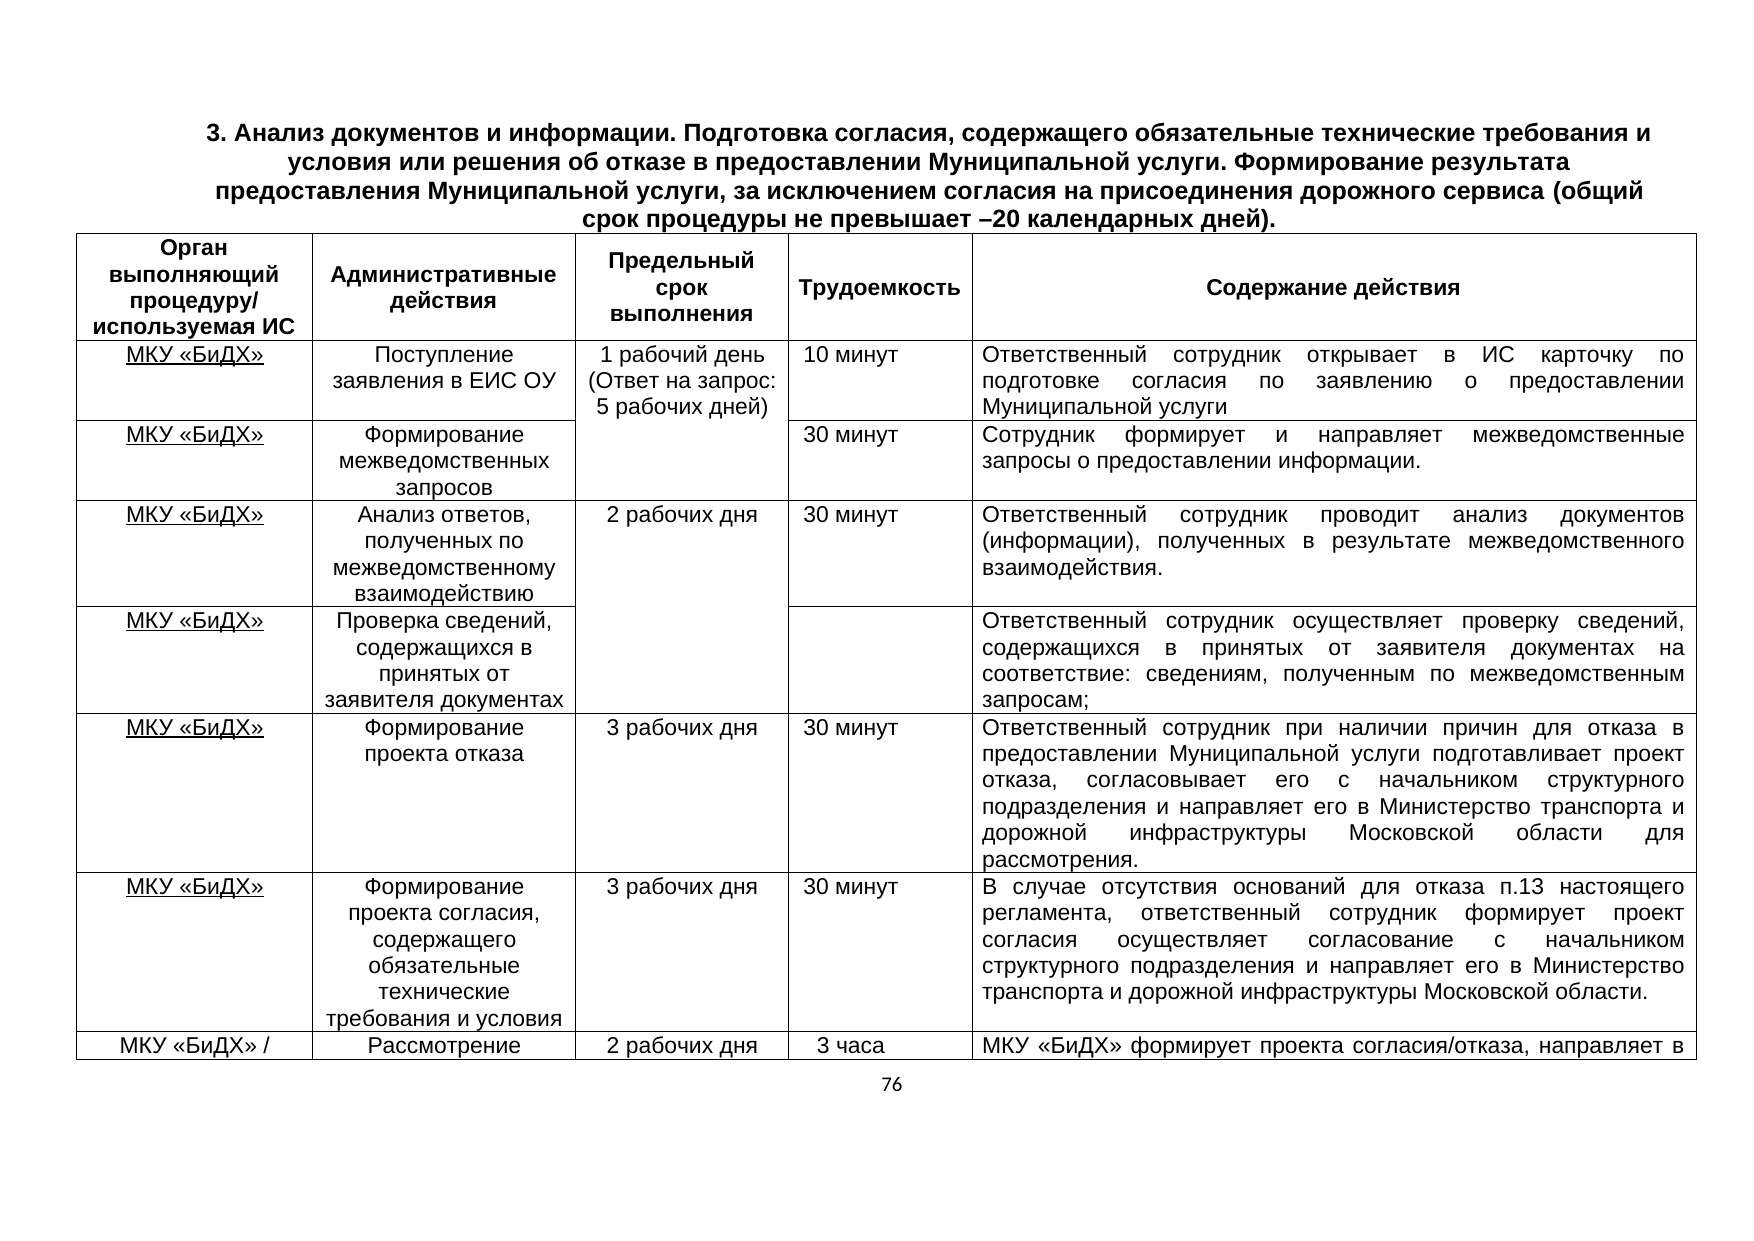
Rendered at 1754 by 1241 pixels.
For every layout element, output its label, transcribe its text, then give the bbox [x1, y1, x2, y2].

table_cell 3 часа [789, 1032, 972, 1058]
table_cell 30 минут [789, 714, 972, 872]
table_cell 2 рабочих дня [576, 1032, 788, 1058]
table_cell 30 минут [789, 421, 972, 500]
table_cell МКУ «БиДХ» [77, 341, 312, 420]
table_cell Формирование проекта отказа [313, 714, 575, 872]
table_cell Ответственный сотрудник осуществляет проверку сведений, содержащихся в принятых от заявителя документах на соответствие: сведениям, полученным по межведомственным запросам; [973, 607, 1696, 713]
table_cell МКУ «БиДХ» [77, 607, 312, 713]
table_header Предельный срок выполнения [576, 234, 788, 339]
table_cell 1 рабочий день (Ответ на запрос: 5 рабочих дней) [576, 341, 788, 500]
table_cell Сотрудник формирует и направляет межведомственные запросы о предоставлении информации. [973, 421, 1696, 500]
table_cell Формирование проекта согласия, содержащего обязательные технические требования и условия [313, 873, 575, 1031]
table_header Орган выполняющий процедуру/ используемая ИС [77, 234, 312, 339]
table_header Содержание действия [973, 234, 1696, 339]
table_cell 2 рабочих дня [576, 501, 788, 713]
table_cell Проверка сведений, содержащихся в принятых от заявителя документах [313, 607, 575, 713]
table_cell 3 рабочих дня [576, 873, 788, 1031]
table_cell 10 минут [789, 341, 972, 420]
table_cell В случае отсутствия оснований для отказа п.13 настоящего регламента, ответственный сотрудник формирует проект согласия осуществляет согласование с начальником структурного подразделения и направляет его в Министерство транспорта и дорожной инфраструктуры Московской области. [973, 873, 1696, 1031]
table_cell МКУ «БиДХ» [77, 714, 312, 872]
table_cell Формирование межведомственных запросов [313, 421, 575, 500]
table_cell [789, 607, 972, 713]
table_cell 30 минут [789, 873, 972, 1031]
table_cell МКУ «БиДХ» [77, 421, 312, 500]
table_cell 30 минут [789, 501, 972, 606]
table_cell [313, 1032, 575, 1058]
table_cell МКУ «БиДХ» [77, 501, 312, 606]
list 3. Анализ документов и информации. Подготовка согласия, содержащего обязательные технические требования и условия или решения об отказе в предоставлении Муниципальной услуги. Формирование результата предоставления Муниципальной услуги, за исключением согласия на присоединения дорожного сервиса (общий срок процедуры не превышает –20 календарных дней). [193, 118, 1665, 233]
table_cell МКУ «БиДХ» [77, 873, 312, 1031]
table_cell Поступление заявления в ЕИС ОУ [313, 341, 575, 420]
table_cell Ответственный сотрудник при наличии причин для отказа в предоставлении Муниципальной услуги подготавливает проект отказа, согласовывает его с начальником структурного подразделения и направляет его в Министерство транспорта и дорожной инфраструктуры Московской области для рассмотрения. [973, 714, 1696, 872]
table_cell Ответственный сотрудник открывает в ИС карточку по подготовке согласия по заявлению о предоставлении Муниципальной услуги [973, 341, 1696, 420]
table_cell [973, 1032, 1696, 1058]
table_header Трудоемкость [789, 234, 972, 339]
table_header Административные действия [313, 234, 575, 339]
table_cell 3 рабочих дня [576, 714, 788, 872]
table_cell Ответственный сотрудник проводит анализ документов (информации), полученных в результате межведомственного взаимодействия. [973, 501, 1696, 606]
table_cell Анализ ответов, полученных по межведомственному взаимодействию [313, 501, 575, 606]
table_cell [77, 1032, 312, 1058]
